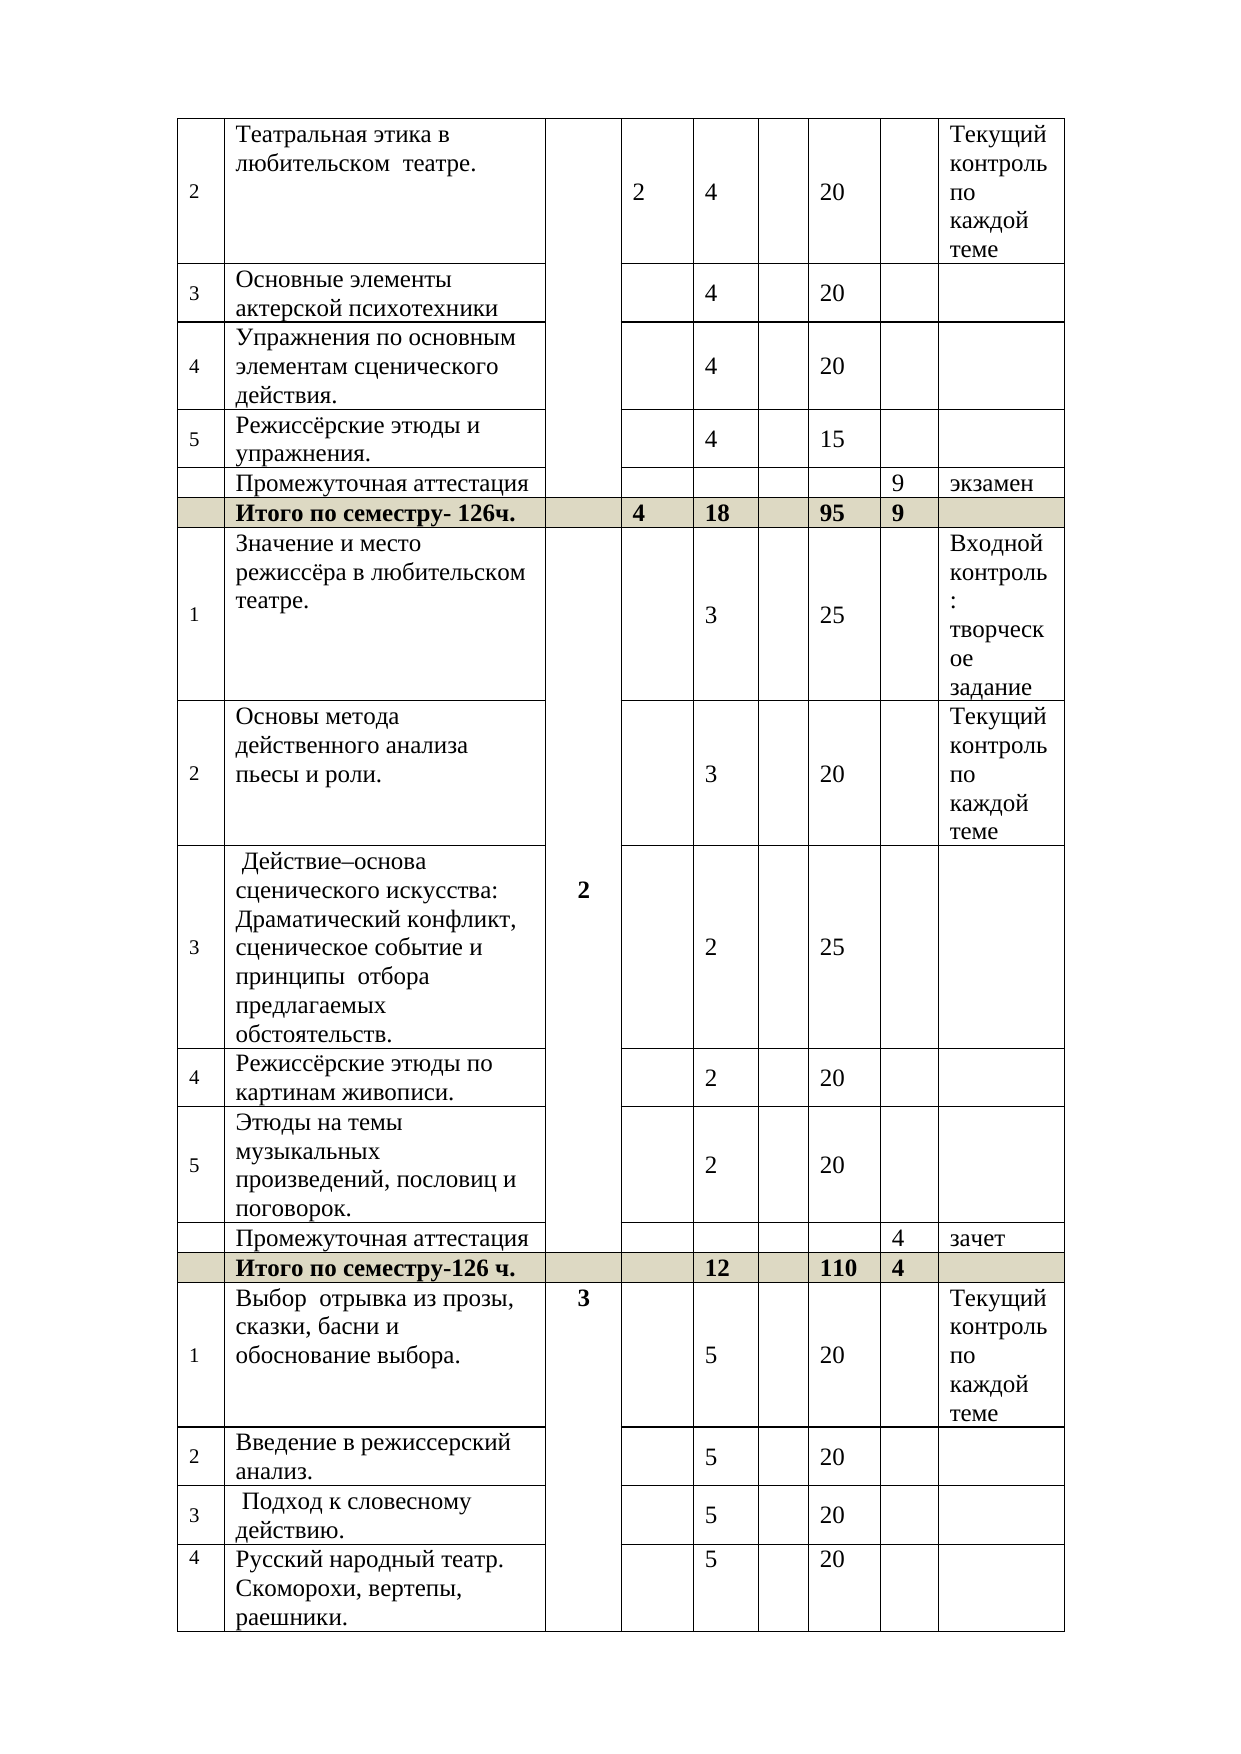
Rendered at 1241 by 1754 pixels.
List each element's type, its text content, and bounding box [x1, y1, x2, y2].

table_cell [622, 1253, 693, 1282]
table_cell [759, 1223, 808, 1252]
table_cell [759, 1283, 808, 1426]
table_cell [759, 498, 808, 527]
table_cell 20 [809, 1049, 880, 1106]
table_cell Текущий контроль по каждой теме [939, 1283, 1064, 1426]
table_cell [622, 468, 693, 497]
table_cell 20 [809, 701, 880, 845]
table_cell [622, 1107, 693, 1222]
table_cell 1 [178, 1283, 224, 1426]
table_cell 5 [694, 1428, 758, 1485]
table_cell [622, 701, 693, 845]
table_cell 5 [178, 410, 224, 467]
table_cell Подход к словесному действию. [225, 1486, 545, 1543]
table_cell [178, 468, 224, 497]
table_cell 2 [694, 1049, 758, 1106]
table_cell [939, 323, 1064, 409]
table_cell [939, 1486, 1064, 1543]
table_cell [881, 1283, 938, 1426]
table_cell 12 [694, 1253, 758, 1282]
table_cell [546, 1253, 621, 1282]
table_cell 9 [881, 468, 938, 497]
table_cell 4 [694, 410, 758, 467]
table_cell [881, 528, 938, 700]
table_cell [759, 1486, 808, 1543]
table_cell экзамен [939, 468, 1064, 497]
table_cell [622, 410, 693, 467]
table_cell [622, 1049, 693, 1106]
table_cell зачет [939, 1223, 1064, 1252]
table_cell 4 [881, 1223, 938, 1252]
table_cell 2 [546, 528, 621, 1252]
table_cell 2 [178, 1428, 224, 1485]
table_cell [622, 264, 693, 321]
table_cell 3 [178, 846, 224, 1047]
table_cell 20 [809, 119, 880, 263]
table_cell [622, 846, 693, 1047]
table_cell 3 [178, 1486, 224, 1543]
table_cell 20 [809, 1107, 880, 1222]
table_cell Промежуточная аттестация [225, 1223, 545, 1252]
table_cell [939, 264, 1064, 321]
table_cell 20 [809, 264, 880, 321]
table_cell [939, 846, 1064, 1047]
table_cell [881, 119, 938, 263]
table_cell [759, 1253, 808, 1282]
table_cell Основные элементы актерской психотехники [225, 264, 545, 321]
table_cell 4 [881, 1253, 938, 1282]
table_cell [881, 264, 938, 321]
table_cell 20 [809, 323, 880, 409]
table_cell 25 [809, 528, 880, 700]
table_cell 3 [694, 701, 758, 845]
table_cell Выбор отрывка из прозы, сказки, басни и обоснование выбора. [225, 1283, 545, 1426]
table_cell 2 [694, 846, 758, 1047]
table_cell 110 [809, 1253, 880, 1282]
table_cell [622, 1486, 693, 1543]
table_cell [759, 1049, 808, 1106]
table_cell [881, 846, 938, 1047]
table_cell [881, 1428, 938, 1485]
table_cell 9 [881, 498, 938, 527]
table_cell Промежуточная аттестация [225, 468, 545, 497]
table_cell 20 [809, 1283, 880, 1426]
table_cell [178, 1253, 224, 1282]
table_cell 4 [622, 498, 693, 527]
table_cell [622, 1428, 693, 1485]
table_cell 5 [694, 1545, 758, 1631]
table_cell 5 [694, 1486, 758, 1543]
table_cell Режиссёрские этюды по картинам живописи. [225, 1049, 545, 1106]
table_cell [759, 1428, 808, 1485]
table_cell 5 [178, 1107, 224, 1222]
table_cell [939, 1545, 1064, 1631]
table_cell [881, 1107, 938, 1222]
table_cell 4 [178, 323, 224, 409]
table_cell Русский народный театр. Скоморохи, вертепы, раешники. [225, 1545, 545, 1631]
table_cell 2 [694, 1107, 758, 1222]
table_cell [759, 1545, 808, 1631]
table_cell Входной контроль: творческое задание [939, 528, 1064, 700]
table_cell 18 [694, 498, 758, 527]
table_cell 95 [809, 498, 880, 527]
table_cell [809, 1223, 880, 1252]
table_cell [939, 1253, 1064, 1282]
table_cell [759, 323, 808, 409]
table_cell [939, 1107, 1064, 1222]
table_cell [622, 1545, 693, 1631]
table_cell Значение и место режиссёра в любительском театре. [225, 528, 545, 700]
table_cell [178, 498, 224, 527]
table_cell [939, 1428, 1064, 1485]
table_cell [622, 1223, 693, 1252]
table_cell [759, 1107, 808, 1222]
table_cell 20 [809, 1428, 880, 1485]
table_cell [759, 410, 808, 467]
table_cell [759, 468, 808, 497]
table_cell Итого по семестру- 126ч. [225, 498, 545, 527]
table_cell 4 [694, 119, 758, 263]
table_cell [759, 846, 808, 1047]
table_cell [881, 1049, 938, 1106]
table_cell [622, 528, 693, 700]
table_cell [622, 1283, 693, 1426]
table_cell 20 [809, 1486, 880, 1543]
table_cell Введение в режиссерский анализ. [225, 1428, 545, 1485]
table_cell 3 [694, 528, 758, 700]
table_cell [759, 264, 808, 321]
table_cell 3 [178, 264, 224, 321]
table_cell [759, 119, 808, 263]
table_cell Театральная этика в любительском театре. [225, 119, 545, 263]
table_cell 15 [809, 410, 880, 467]
table_cell 2 [178, 701, 224, 845]
table_cell 4 [178, 1049, 224, 1106]
table_cell Режиссёрские этюды и упражнения. [225, 410, 545, 467]
table_cell [881, 410, 938, 467]
table_cell [939, 1049, 1064, 1106]
table_cell [178, 1223, 224, 1252]
table_cell 25 [809, 846, 880, 1047]
table_cell Действие–основа сценического искусства: Драматический конфликт, сценическое событие и принципы отбора предлагаемых обстоятельств. [225, 846, 545, 1047]
table_cell [809, 468, 880, 497]
table_cell Основы метода действенного анализа пьесы и роли. [225, 701, 545, 845]
table_cell [881, 1545, 938, 1631]
table_cell 4 [694, 323, 758, 409]
table_cell 4 [178, 1545, 224, 1631]
table_cell [694, 1223, 758, 1252]
table_cell 5 [694, 1283, 758, 1426]
table_cell 1 [178, 528, 224, 700]
table_cell Текущий контроль по каждой теме [939, 119, 1064, 263]
table_cell [881, 323, 938, 409]
table_cell [622, 323, 693, 409]
table_cell 2 [178, 119, 224, 263]
table_cell [939, 498, 1064, 527]
table_cell [881, 701, 938, 845]
table_cell [759, 701, 808, 845]
table_cell 4 [694, 264, 758, 321]
table_cell Итого по семестру-126 ч. [225, 1253, 545, 1282]
table_cell [546, 498, 621, 527]
table_cell 3 [546, 1283, 621, 1631]
table_cell 20 [809, 1545, 880, 1631]
table_cell [881, 1486, 938, 1543]
table_cell [759, 528, 808, 700]
table_cell 1 [546, 119, 621, 497]
table_cell [694, 468, 758, 497]
table_cell [939, 410, 1064, 467]
table_cell Текущий контроль по каждой теме [939, 701, 1064, 845]
table_cell Упражнения по основным элементам сценического действия. [225, 323, 545, 409]
table_cell 2 [622, 119, 693, 263]
table_cell Этюды на темы музыкальных произведений, пословиц и поговорок. [225, 1107, 545, 1222]
